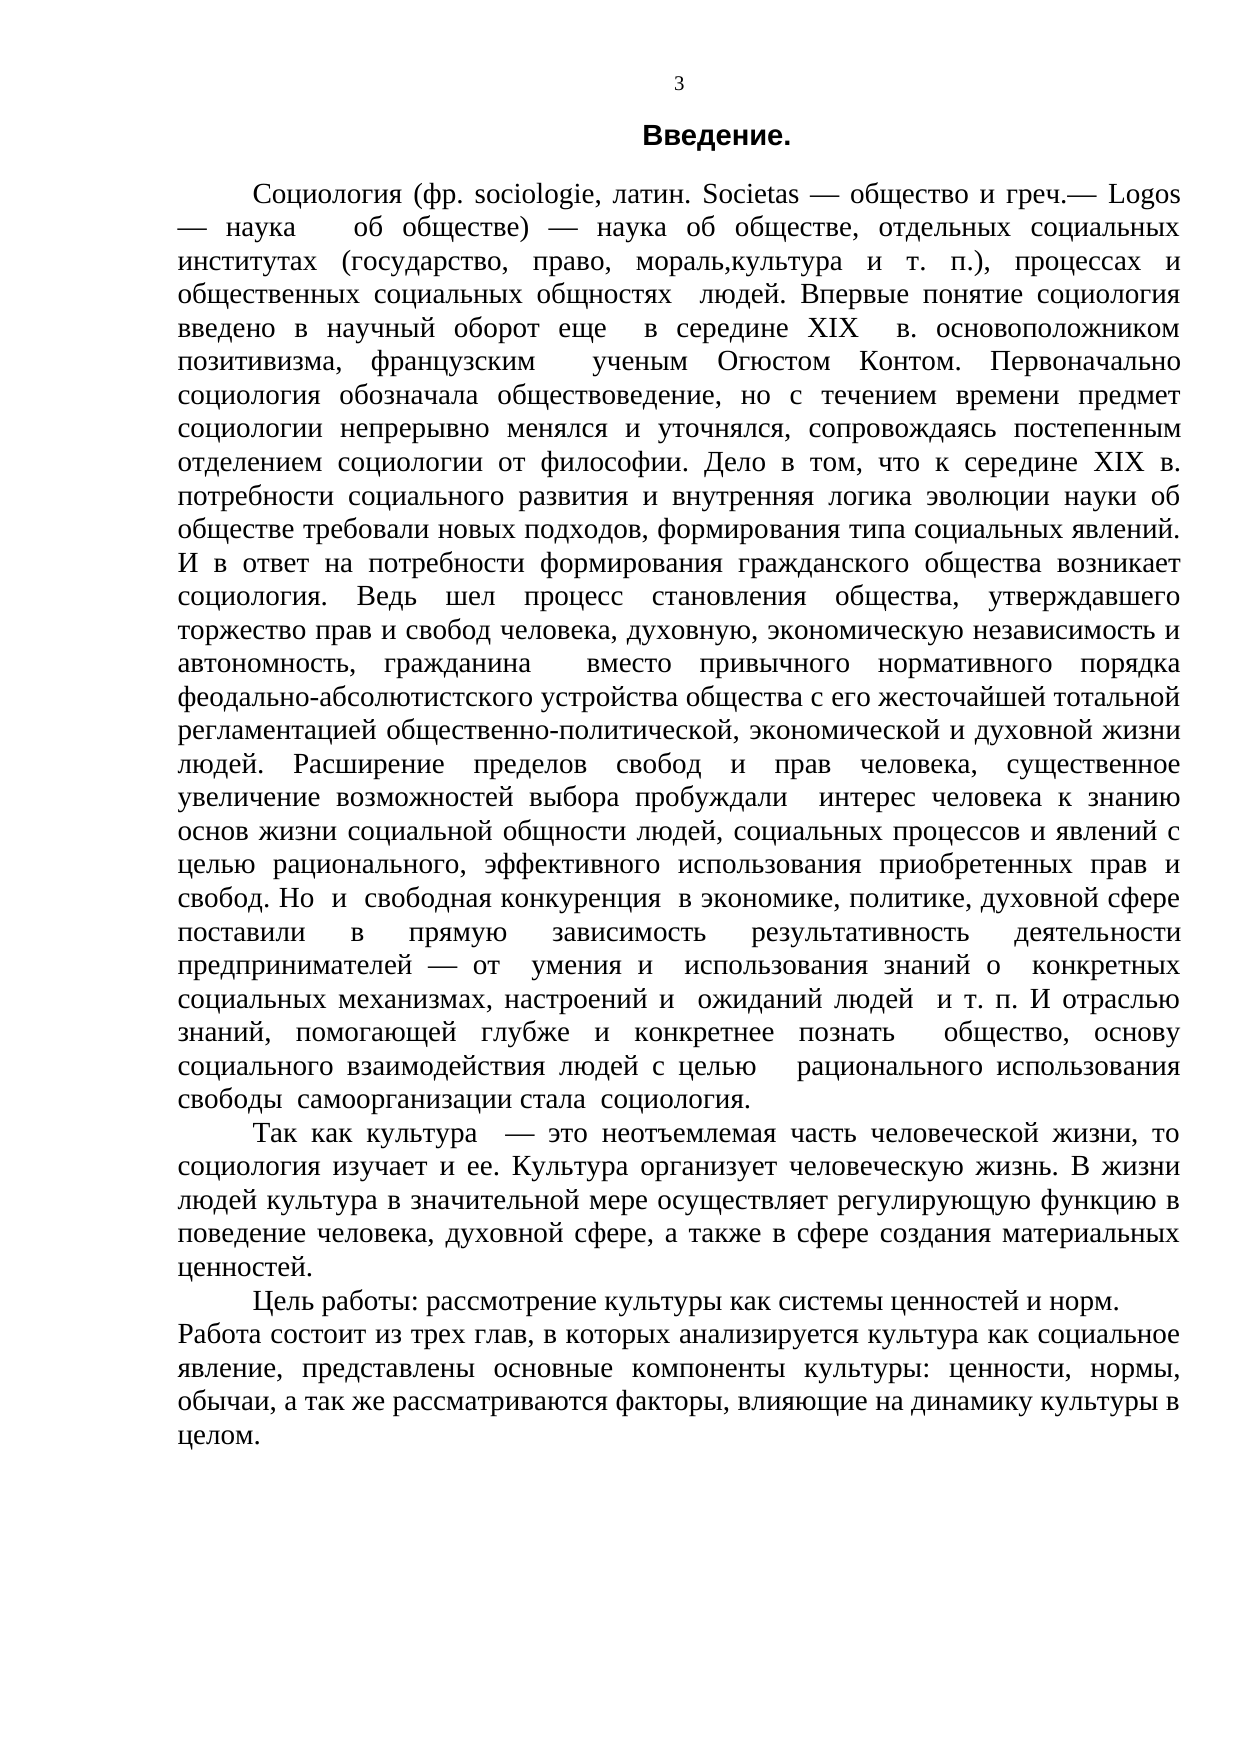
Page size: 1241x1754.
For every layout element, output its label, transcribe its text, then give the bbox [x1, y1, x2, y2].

text Работа состоит из трех глав, в которых анализируется культура как социальное явление, представлены основные компоненты культуры: ценности, нормы, обычаи, а так же рассматриваются факторы, влияющие на динамику культуры в целом. [177, 1316, 1181, 1450]
subtitle Введение. [177, 118, 1181, 152]
text Цель работы: рассмотрение культуры как системы ценностей и норм. [177, 1283, 1181, 1316]
text Так как культура — это неотъемлемая часть человеческой жизни, то социология изучает и ее. Культура организует человеческую жизнь. В жизни людей культура в значительной мере осуществляет регулирующую функцию в поведение человека, духовной сфере, а также в сфере создания материальных ценностей. [177, 1115, 1181, 1283]
text Социология (фр. sociologie, латин. Societas — общество и греч.— Logos — наука об обществе) — наука об обществе, отдельных социальных институтах (государство, право, мораль,культура и т. п.), процессах и общественных социальных общностях людей. Впервые понятие социология введено в научный оборот еще в середине XIX в. основоположником позитивизма, французским ученым Огюстом Контом. Первоначально социология обозначала обществоведение, но с течением времени предмет социологии непрерывно менялся и уточнялся, сопровождаясь постепенным отделением социологии от философии. Дело в том, что к середине XIX в. потребности социального развития и внутренняя логика эволюции науки об обществе требовали новых подходов, формирования типа социальных явлений. И в ответ на потребности формирования гражданского общества возникает социология. Ведь шел процесс становления общества, утверждавшего торжество прав и свобод человека, духовную, экономическую независимость и автономность, гражданина вместо привычного нормативного порядка феодально-абсолютистского устройства общества с его жесточайшей тотальной регламентацией общественно-политической, экономической и духовной жизни людей. Расширение пределов свобод и прав человека, существенное увеличение возможностей выбора пробуждали интерес человека к знанию основ жизни социальной общности людей, социальных процессов и явлений с целью рационального, эффективного использования приобретенных прав и свобод. Но и свободная конкуренция в экономике, политике, духовной сфере поставили в прямую зависимость результативность деятельности предпринимателей — от умения и использования знаний о конкретных социальных механизмах, настроений и ожиданий людей и т. п. И отраслью знаний, помогающей глубже и конкретнее познать общество, основу социального взаимодействия людей с целью рационального использования свободы самоорганизации стала социология. [177, 176, 1181, 1115]
